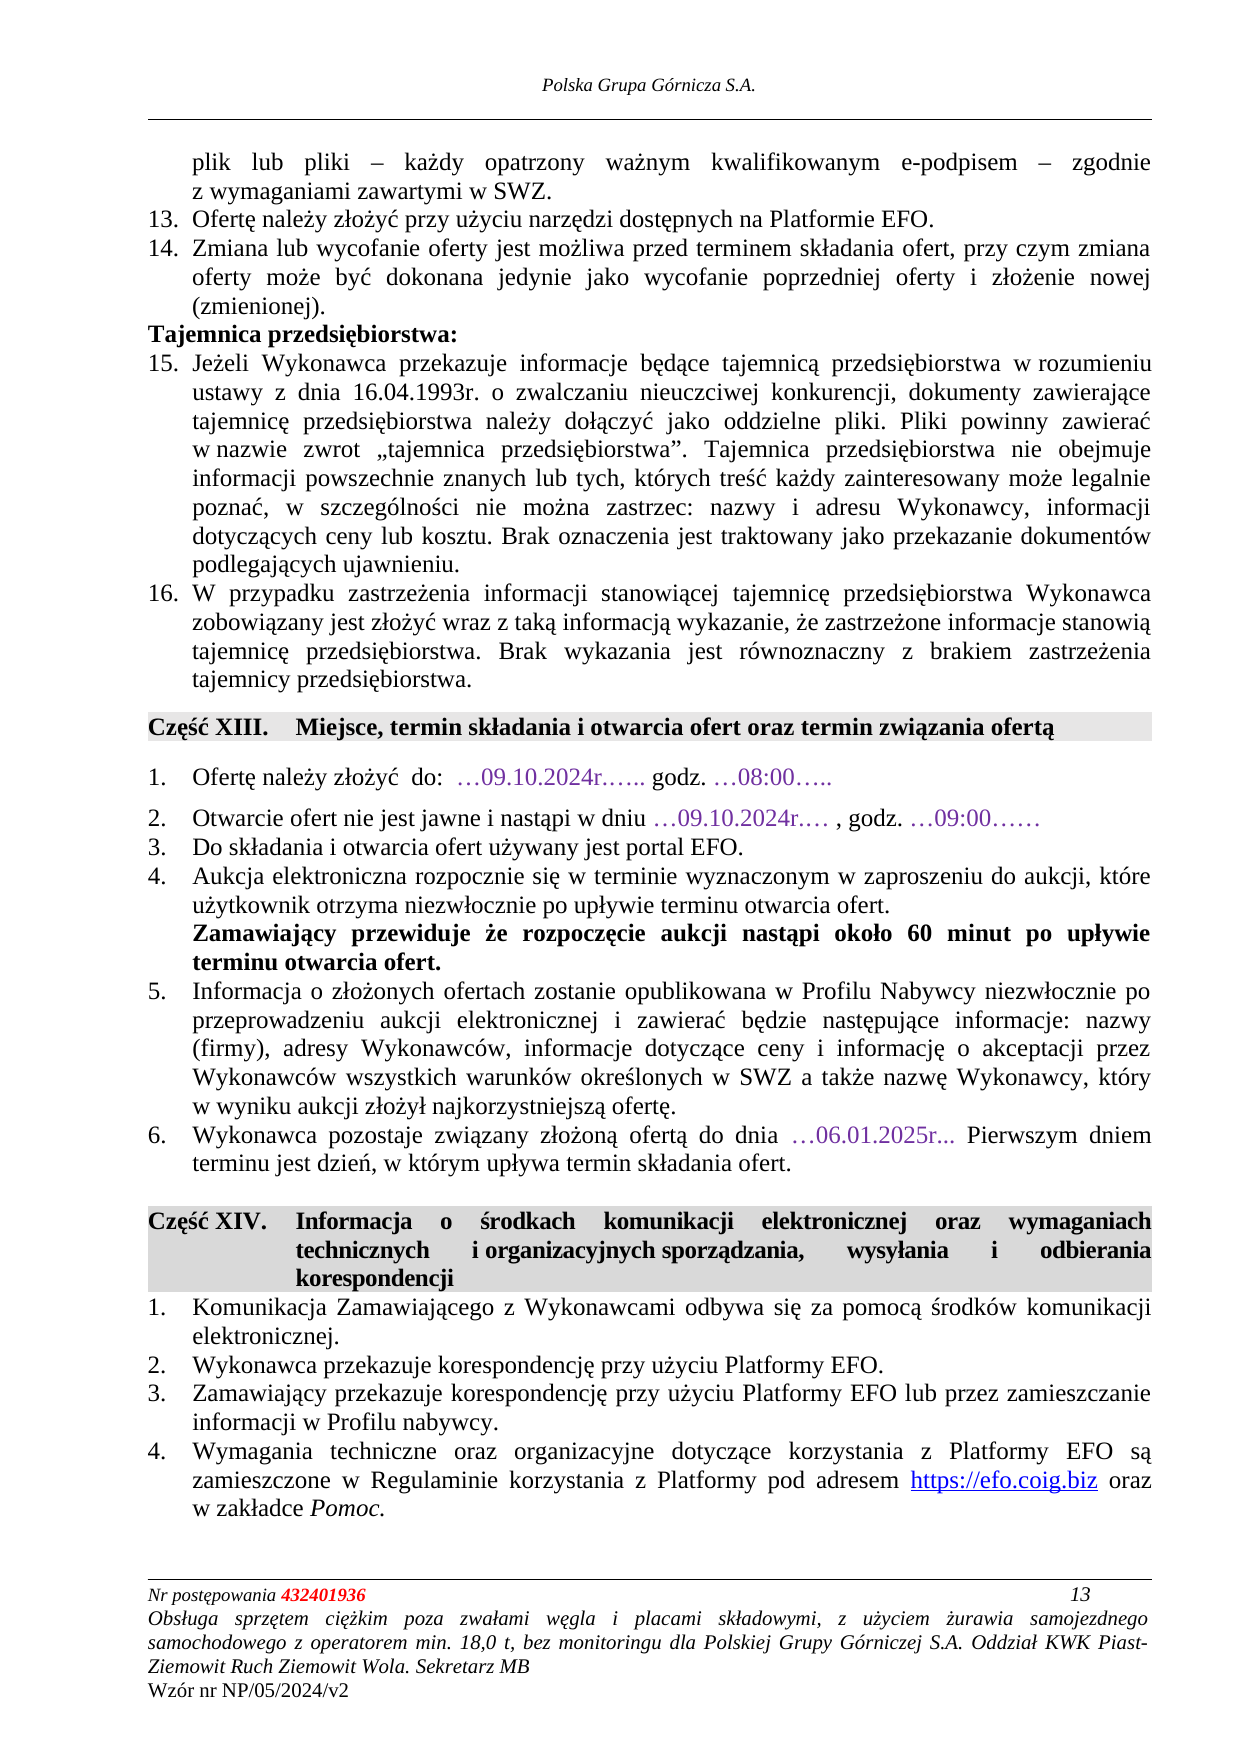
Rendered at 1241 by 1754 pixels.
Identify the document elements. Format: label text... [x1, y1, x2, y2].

list Ofertę należy złożyć do: …09.10.2024r.….. godz. …08:00….. [148, 762, 1152, 791]
list Wymagania techniczne oraz organizacyjne dotyczące korzystania z Platformy EFO są zamieszczone w Regulaminie korzystania z Platformy pod adresem https://efo.coig.biz oraz w zakładce Pomoc. [147, 1436, 1152, 1522]
list Zmiana lub wycofanie oferty jest możliwa przed terminem składania ofert, przy czym zmiana oferty może być dokonana jedynie jako wycofanie poprzedniej oferty i złożenie nowej (zmienionej). [148, 233, 1152, 319]
list Jeżeli Wykonawca przekazuje informacje będące tajemnicą przedsiębiorstwa w rozumieniu ustawy z dnia 16.04.1993r. o zwalczaniu nieuczciwej konkurencji, dokumenty zawierające tajemnicę przedsiębiorstwa należy dołączyć jako oddzielne pliki. Pliki powinny zawierać w nazwie zwrot „tajemnica przedsiębiorstwa”. Tajemnica przedsiębiorstwa nie obejmuje informacji powszechnie znanych lub tych, których treść każdy zainteresowany może legalnie poznać, w szczególności nie można zastrzec: nazwy i adresu Wykonawcy, informacji dotyczących ceny lub kosztu. Brak oznaczenia jest traktowany jako przekazanie dokumentów podlegających ujawnieniu. [148, 348, 1152, 578]
list Komunikacja Zamawiającego z Wykonawcami odbywa się za pomocą środków komunikacji elektronicznej. [147, 1292, 1152, 1350]
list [148, 147, 1152, 204]
list W przypadku zastrzeżenia informacji stanowiącej tajemnicę przedsiębiorstwa Wykonawca zobowiązany jest złożyć wraz z taką informacją wykazanie, że zastrzeżone informacje stanowią tajemnicę przedsiębiorstwa. Brak wykazania jest równoznaczny z brakiem zastrzeżenia tajemnicy przedsiębiorstwa. [148, 578, 1152, 693]
list Informacja o złożonych ofertach zostanie opublikowana w Profilu Nabywcy niezwłocznie po przeprowadzeniu aukcji elektronicznej i zawierać będzie następujące informacje: nazwy (firmy), adresy Wykonawców, informacje dotyczące ceny i informację o akceptacji przez Wykonawców wszystkich warunków określonych w SWZ a także nazwę Wykonawcy, który w wyniku aukcji złożył najkorzystniejszą ofertę. [148, 976, 1152, 1120]
list Aukcja elektroniczna rozpocznie się w terminie wyznaczonym w zaproszeniu do aukcji, które użytkownik otrzyma niezwłocznie po upływie terminu otwarcia ofert. Zamawiający przewiduje że rozpoczęcie aukcji nastąpi około 60 minut po upływie terminu otwarcia ofert. [148, 861, 1152, 976]
list Zamawiający przekazuje korespondencję przy użyciu Platformy EFO lub przez zamieszczanie informacji w Profilu nabywcy. [147, 1378, 1152, 1436]
list Wykonawca pozostaje związany złożoną ofertą do dnia …06.01.2025r... Pierwszym dniem terminu jest dzień, w którym upływa termin składania ofert. [148, 1120, 1152, 1177]
list Ofertę należy złożyć przy użyciu narzędzi dostępnych na Platformie EFO. [148, 204, 1152, 233]
subtitle Część XIV. Informacja o środkach komunikacji elektronicznej oraz wymaganiach technicznych i organizacyjnych sporządzania, wysyłania i odbierania korespondencji [148, 1206, 1152, 1292]
subtitle Część XIII. Miejsce, termin składania i otwarcia ofert oraz termin związania ofertą [148, 712, 1152, 741]
list Wykonawca przekazuje korespondencję przy użyciu Platformy EFO. [147, 1350, 1152, 1378]
list Do składania i otwarcia ofert używany jest portal EFO. [148, 832, 1152, 861]
list Otwarcie ofert nie jest jawne i nastąpi w dniu …09.10.2024r.… , godz. …09:00…… [148, 803, 1152, 832]
text Tajemnica przedsiębiorstwa: [148, 319, 1152, 348]
